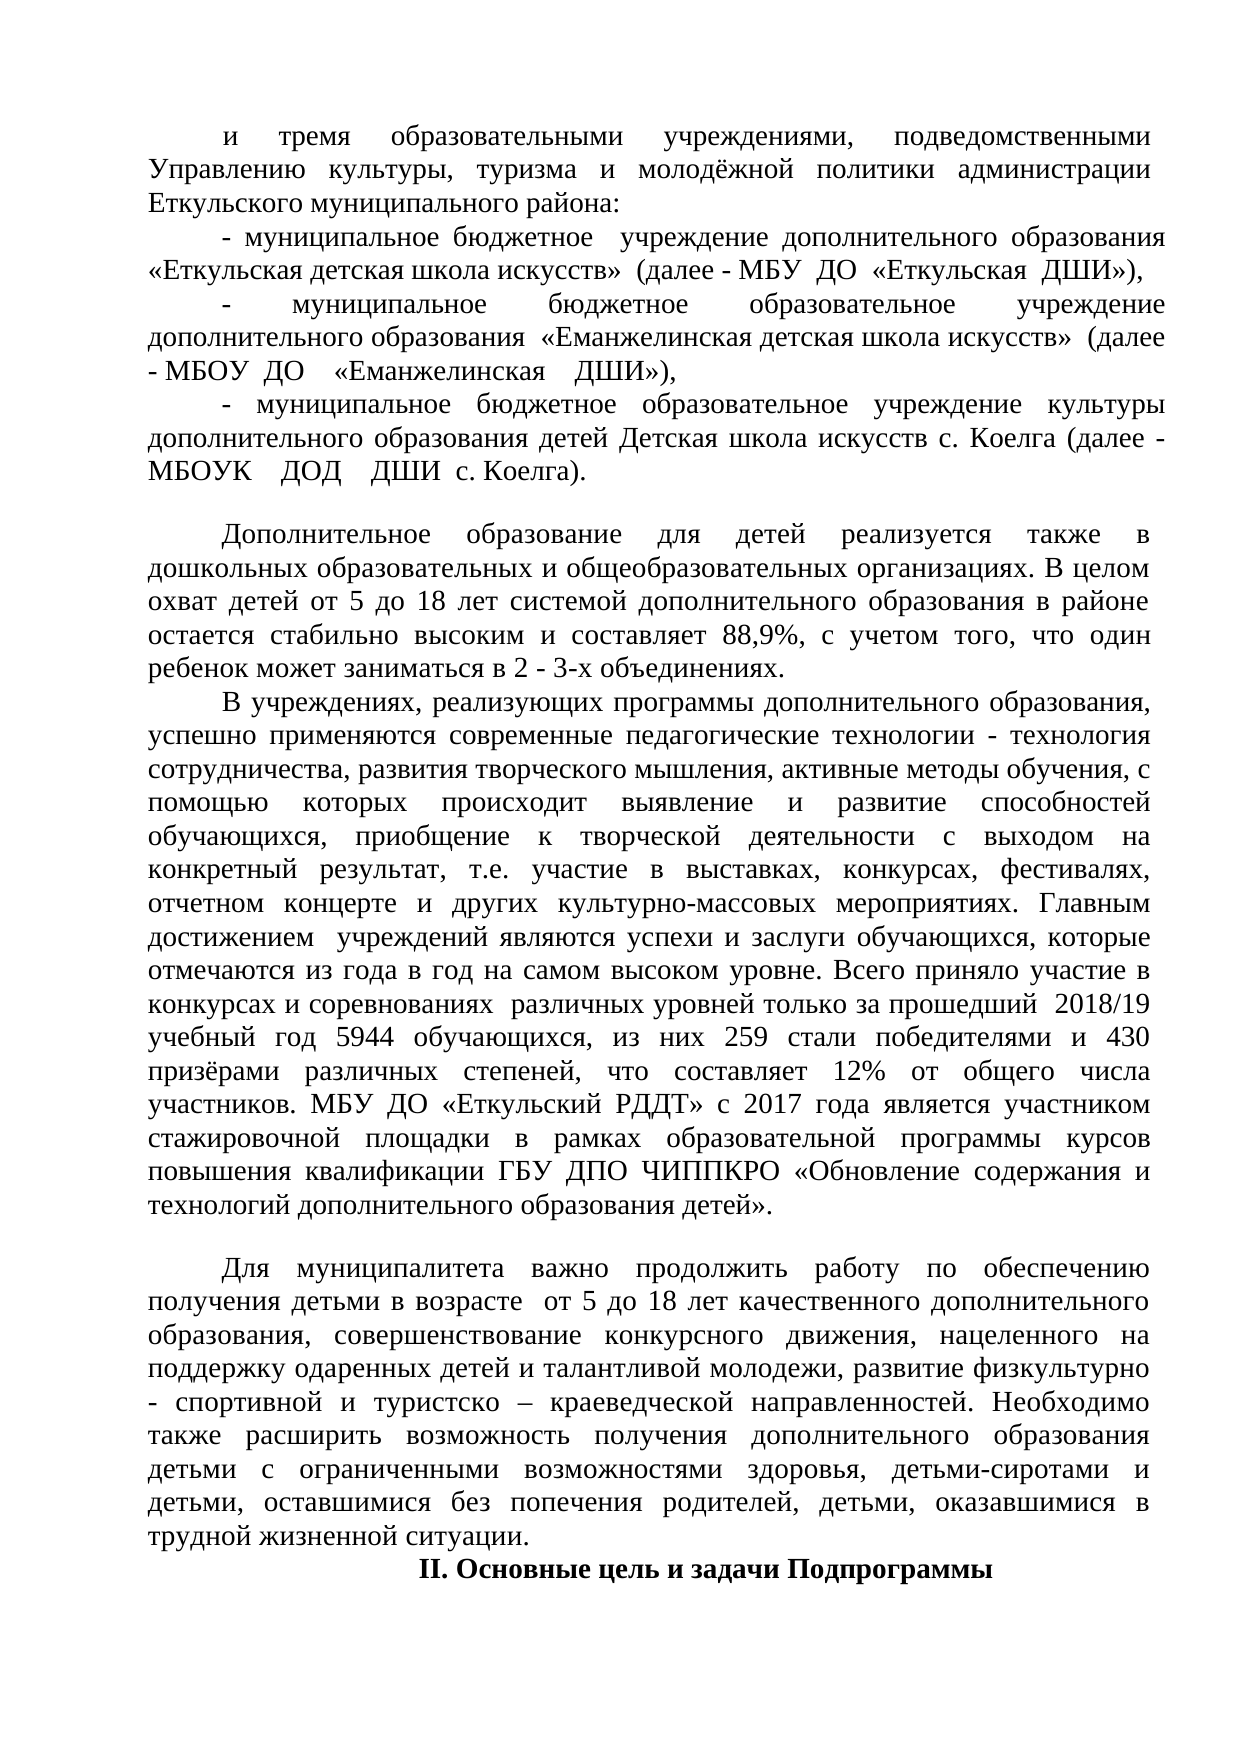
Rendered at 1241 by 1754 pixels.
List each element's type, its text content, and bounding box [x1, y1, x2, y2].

text и тремя образовательными учреждениями, подведомственными Управлению культуры, туризма и молодёжной политики администрации Еткульского муниципального района: [148, 118, 1152, 219]
text - муниципальное бюджетное образовательное учреждение дополнительного образования «Еманжелинская детская школа искусств» (далее - МБОУ ДО «Еманжелинская ДШИ»), [148, 286, 1166, 386]
list II. Основные цель и задачи Подпрограммы [260, 1552, 1152, 1585]
text В учреждениях, реализующих программы дополнительного образования, успешно применяются современные педагогические технологии - технология сотрудничества, развития творческого мышления, активные методы обучения, с помощью которых происходит выявление и развитие способностей обучающихся, приобщение к творческой деятельности с выходом на конкретный результат, т.е. участие в выставках, конкурсах, фестивалях, отчетном концерте и других культурно-массовых мероприятиях. Главным достижением учреждений являются успехи и заслуги обучающихся, которые отмечаются из года в год на самом высоком уровне. Всего приняло участие в конкурсах и соревнованиях различных уровней только за прошедший 2018/19 учебный год 5944 обучающихся, из них 259 стали победителями и 430 призёрами различных степеней, что составляет 12% от общего числа участников. МБУ ДО «Еткульский РДДТ» с 2017 года является участником стажировочной площадки в рамках образовательной программы курсов повышения квалификации ГБУ ДПО ЧИППКРО «Обновление содержания и технологий дополнительного образования детей». [148, 684, 1152, 1221]
text Для муниципалитета важно продолжить работу по обеспечению получения детьми в возрасте от 5 до 18 лет качественного дополнительного образования, совершенствование конкурсного движения, нацеленного на поддержку одаренных детей и талантливой молодежи, развитие физкультурно - спортивной и туристско – краеведческой направленностей. Необходимо также расширить возможность получения дополнительного образования детьми с ограниченными возможностями здоровья, детьми-сиротами и детьми, оставшимися без попечения родителей, детьми, оказавшимися в трудной жизненной ситуации. [148, 1250, 1152, 1552]
text - муниципальное бюджетное образовательное учреждение культуры дополнительного образования детей Детская школа искусств с. Коелга (далее - МБОУК ДОД ДШИ с. Коелга). [148, 386, 1166, 487]
text Дополнительное образование для детей реализуется также в дошкольных образовательных и общеобразовательных организациях. В целом охват детей от 5 до 18 лет системой дополнительного образования в районе остается стабильно высоким и составляет 88,9%, с учетом того, что один ребенок может заниматься в 2 - 3-х объединениях. [148, 516, 1152, 684]
text - муниципальное бюджетное учреждение дополнительного образования «Еткульская детская школа искусств» (далее - МБУ ДО «Еткульская ДШИ»), [148, 219, 1166, 286]
